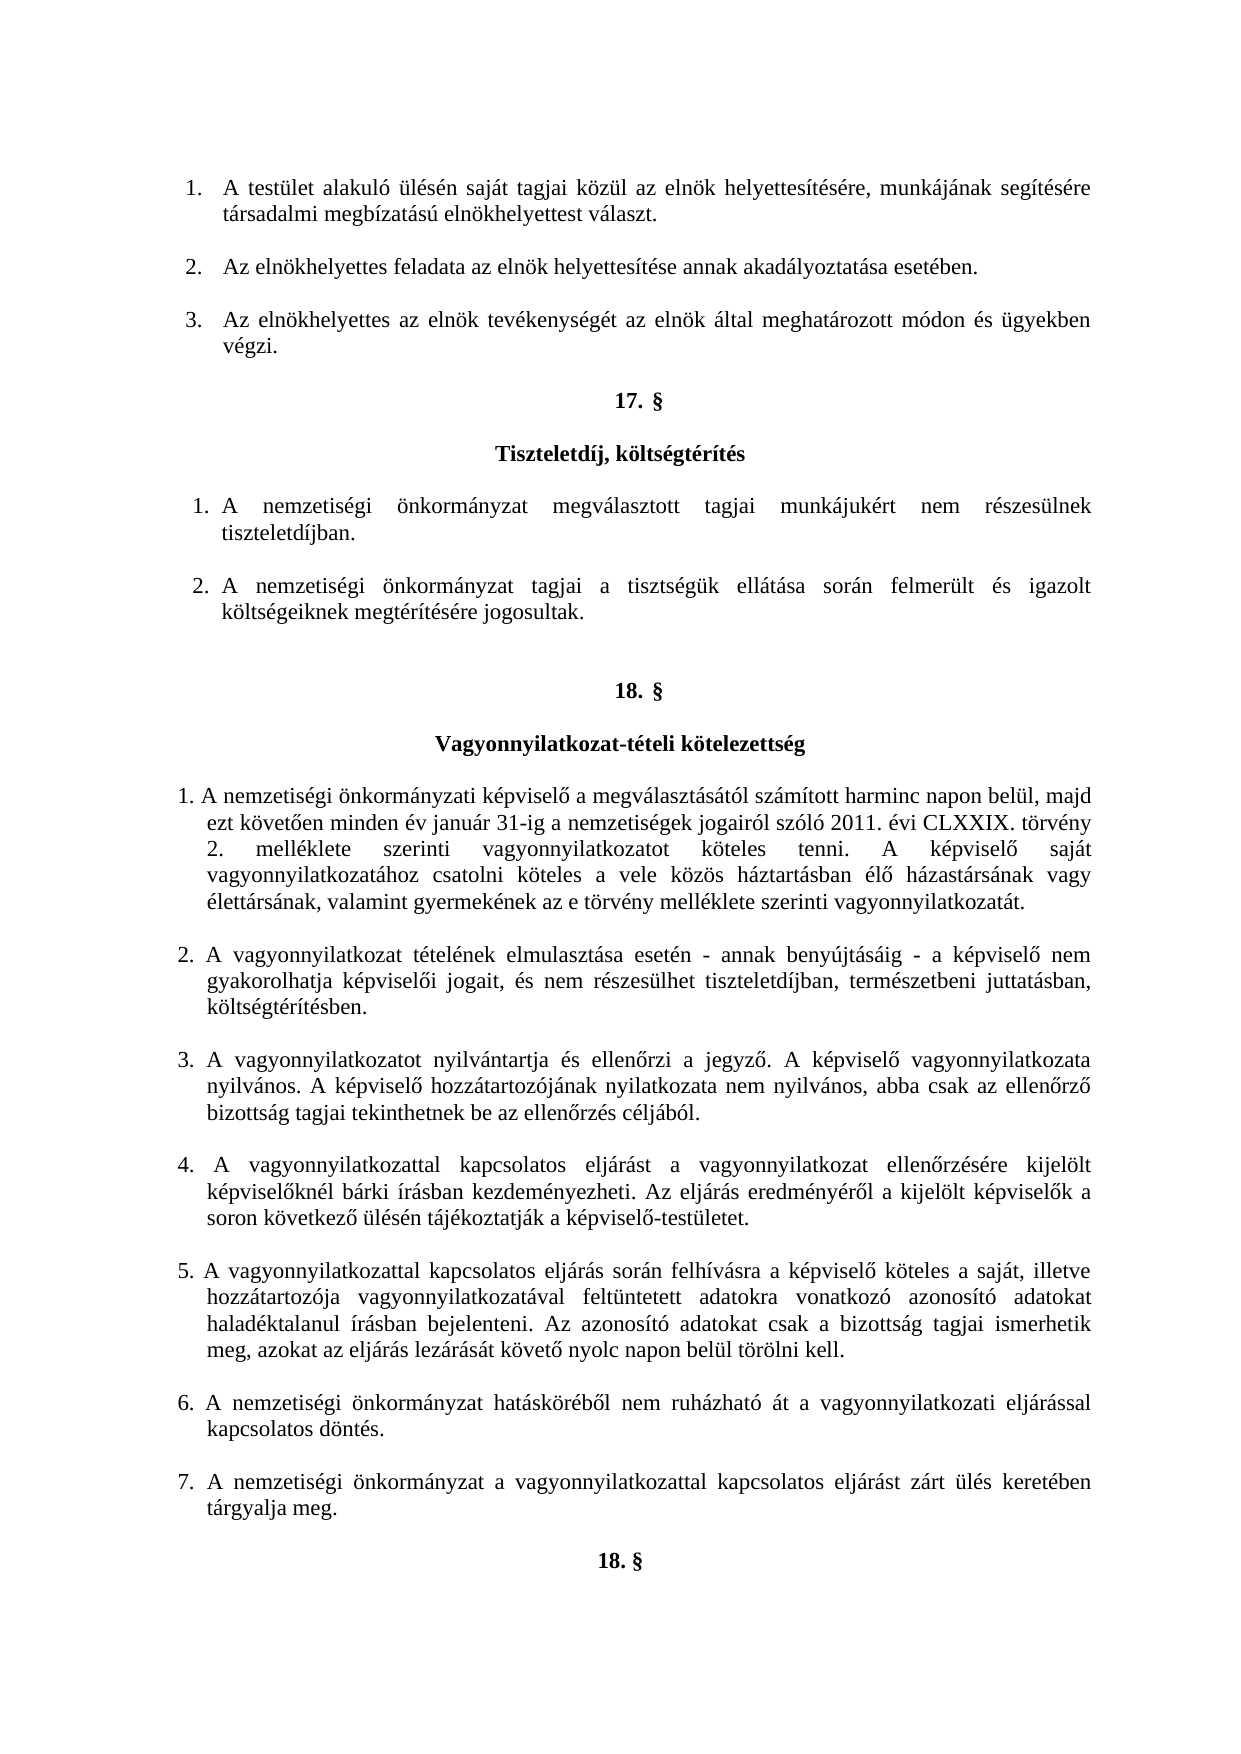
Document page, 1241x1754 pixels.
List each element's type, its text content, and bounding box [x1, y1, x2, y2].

text Tiszteletdíj, költségtérítés [148, 440, 1093, 466]
text Vagyonnyilatkozat-tételi kötelezettség [148, 730, 1093, 756]
list A testület alakuló ülésén saját tagjai közül az elnök helyettesítésére, munkájának segítésére társadalmi megbízatású elnökhelyettest választ. [185, 174, 1093, 227]
text 3. A vagyonnyilatkozatot nyilvántartja és ellenőrzi a jegyző. A képviselő vagyonnyilatkozata nyilvános. A képviselő hozzátartozójának nyilatkozata nem nyilvános, abba csak az ellenőrző bizottság tagjai tekinthetnek be az ellenőrzés céljából. [177, 1046, 1093, 1125]
text 1. A nemzetiségi önkormányzati képviselő a megválasztásától számított harminc napon belül, majd ezt követően minden év január 31-ig a nemzetiségek jogairól szóló 2011. évi CLXXIX. törvény 2. melléklete szerinti vagyonnyilatkozatot köteles tenni. A képviselő saját vagyonnyilatkozatához csatolni köteles a vele közös háztartásban élő házastársának vagy élettársának, valamint gyermekének az e törvény melléklete szerinti vagyonnyilatkozatát. [177, 782, 1093, 914]
text 4. A vagyonnyilatkozattal kapcsolatos eljárást a vagyonnyilatkozat ellenőrzésére kijelölt képviselőknél bárki írásban kezdeményezheti. Az eljárás eredményéről a kijelölt képviselők a soron következő ülésén tájékoztatják a képviselő-testületet. [177, 1151, 1093, 1231]
text 18. § [148, 1547, 1093, 1573]
list § [185, 677, 1093, 703]
list A nemzetiségi önkormányzat megválasztott tagjai munkájukért nem részesülnek tiszteletdíjban. [192, 493, 1093, 545]
text 5. A vagyonnyilatkozattal kapcsolatos eljárás során felhívásra a képviselő köteles a saját, illetve hozzátartozója vagyonnyilatkozatával feltüntetett adatokra vonatkozó azonosító adatokat haladéktalanul írásban bejelenteni. Az azonosító adatokat csak a bizottság tagjai ismerhetik meg, azokat az eljárás lezárását követő nyolc napon belül törölni kell. [177, 1257, 1093, 1362]
list Az elnökhelyettes feladata az elnök helyettesítése annak akadályoztatása esetében. [185, 253, 1093, 279]
text 6. A nemzetiségi önkormányzat hatásköréből nem ruházható át a vagyonnyilatkozati eljárással kapcsolatos döntés. [177, 1389, 1093, 1441]
list A nemzetiségi önkormányzat tagjai a tisztségük ellátása során felmerült és igazolt költségeiknek megtérítésére jogosultak. [192, 572, 1093, 624]
text 2. A vagyonnyilatkozat tételének elmulasztása esetén - annak benyújtásáig - a képviselő nem gyakorolhatja képviselői jogait, és nem részesülhet tiszteletdíjban, természetbeni juttatásban, költségtérítésben. [177, 941, 1093, 1020]
list A nemzetiségi önkormányzat a vagyonnyilatkozattal kapcsolatos eljárást zárt ülés keretében tárgyalja meg. [177, 1468, 1093, 1520]
list § [185, 387, 1093, 413]
list Az elnökhelyettes az elnök tevékenységét az elnök által meghatározott módon és ügyekben végzi. [185, 306, 1093, 358]
